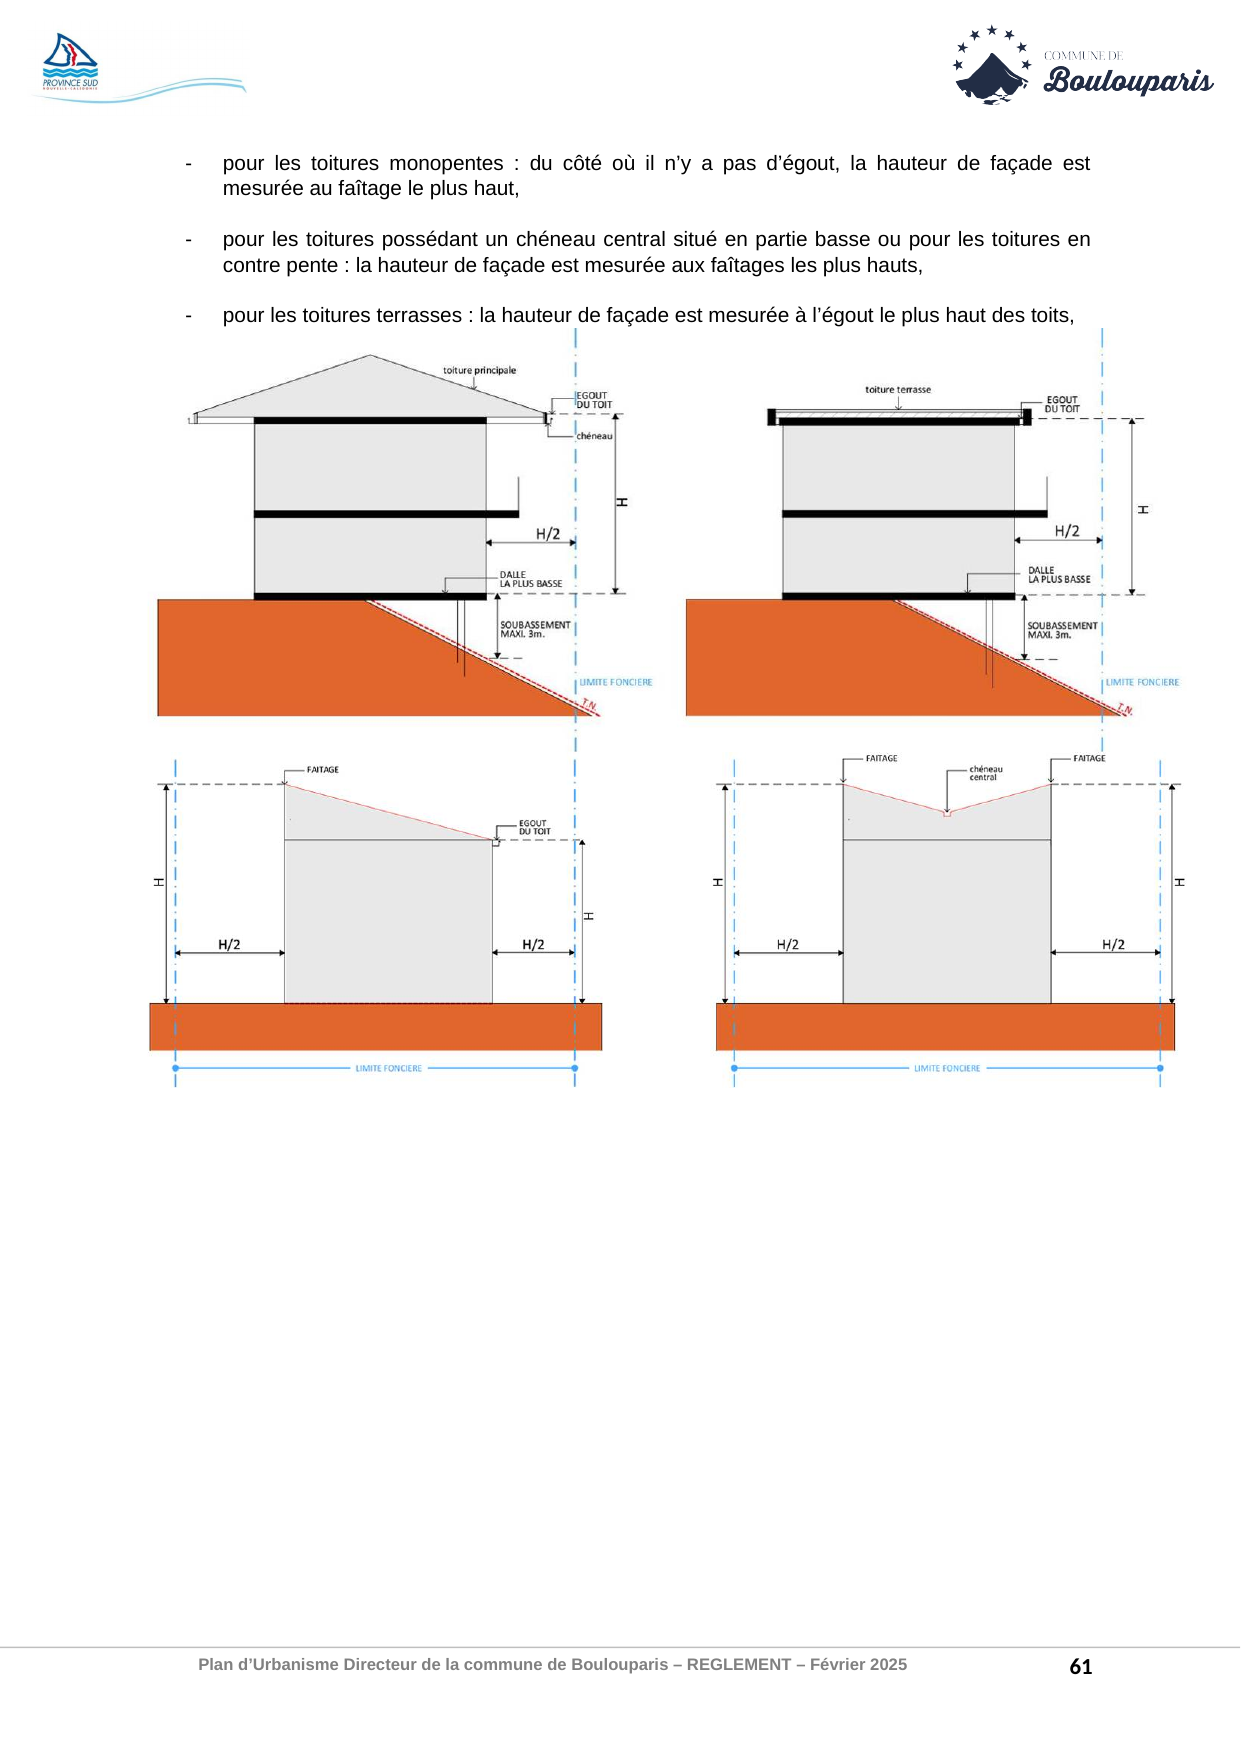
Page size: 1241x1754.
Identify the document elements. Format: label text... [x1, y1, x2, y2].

list pour les toitures monopentes : du côté où il n’y a pas d’égout, la hauteur de façade est mesurée au faîtage le plus haut, [185, 148, 1092, 200]
picture [27, 21, 250, 116]
picture [147, 328, 1187, 1088]
picture [947, 18, 1222, 110]
list pour les toitures possédant un chéneau central situé en partie basse ou pour les toitures en contre pente : la hauteur de façade est mesurée aux faîtages les plus hauts, [185, 224, 1092, 276]
list pour les toitures terrasses : la hauteur de façade est mesurée à l’égout le plus haut des toits, [185, 300, 1092, 328]
